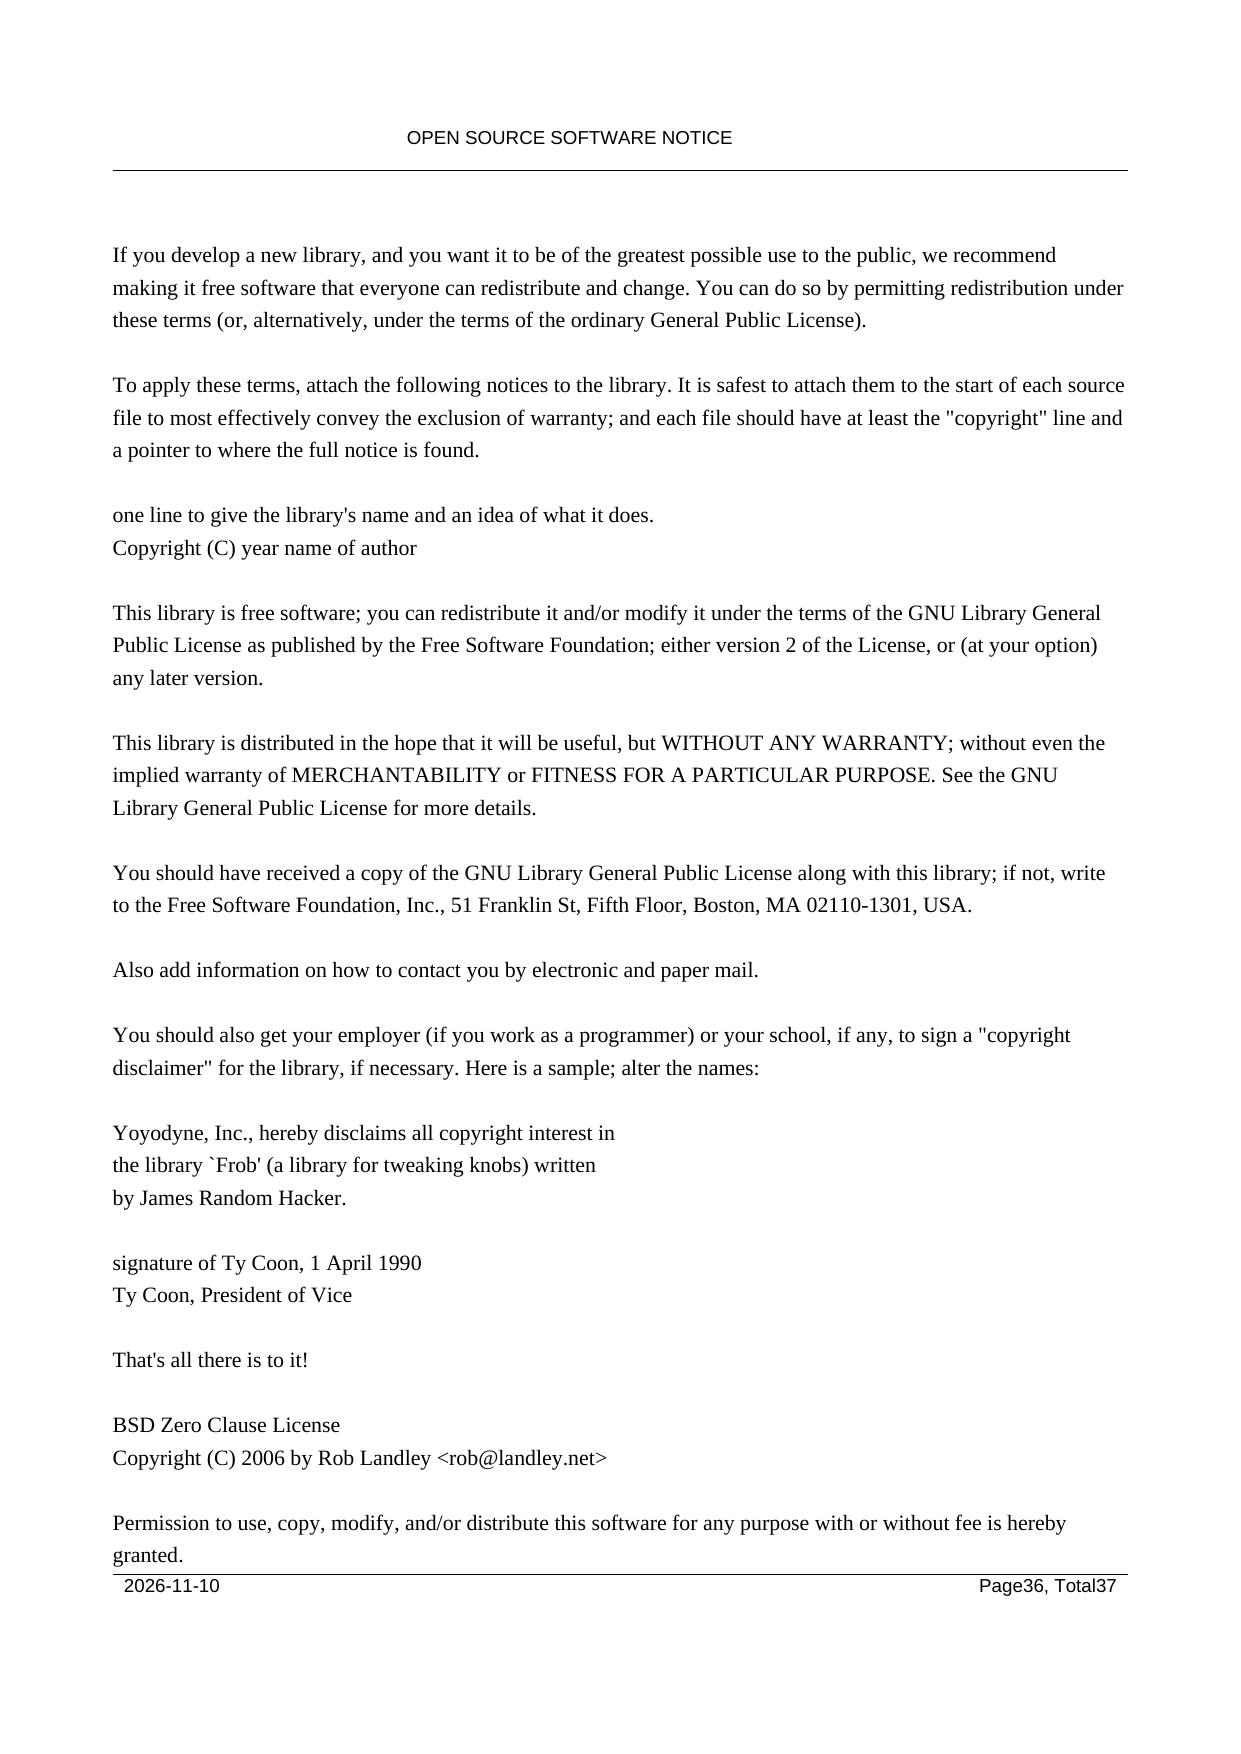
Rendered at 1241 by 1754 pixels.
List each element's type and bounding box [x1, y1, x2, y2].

text [112, 206, 1128, 1571]
